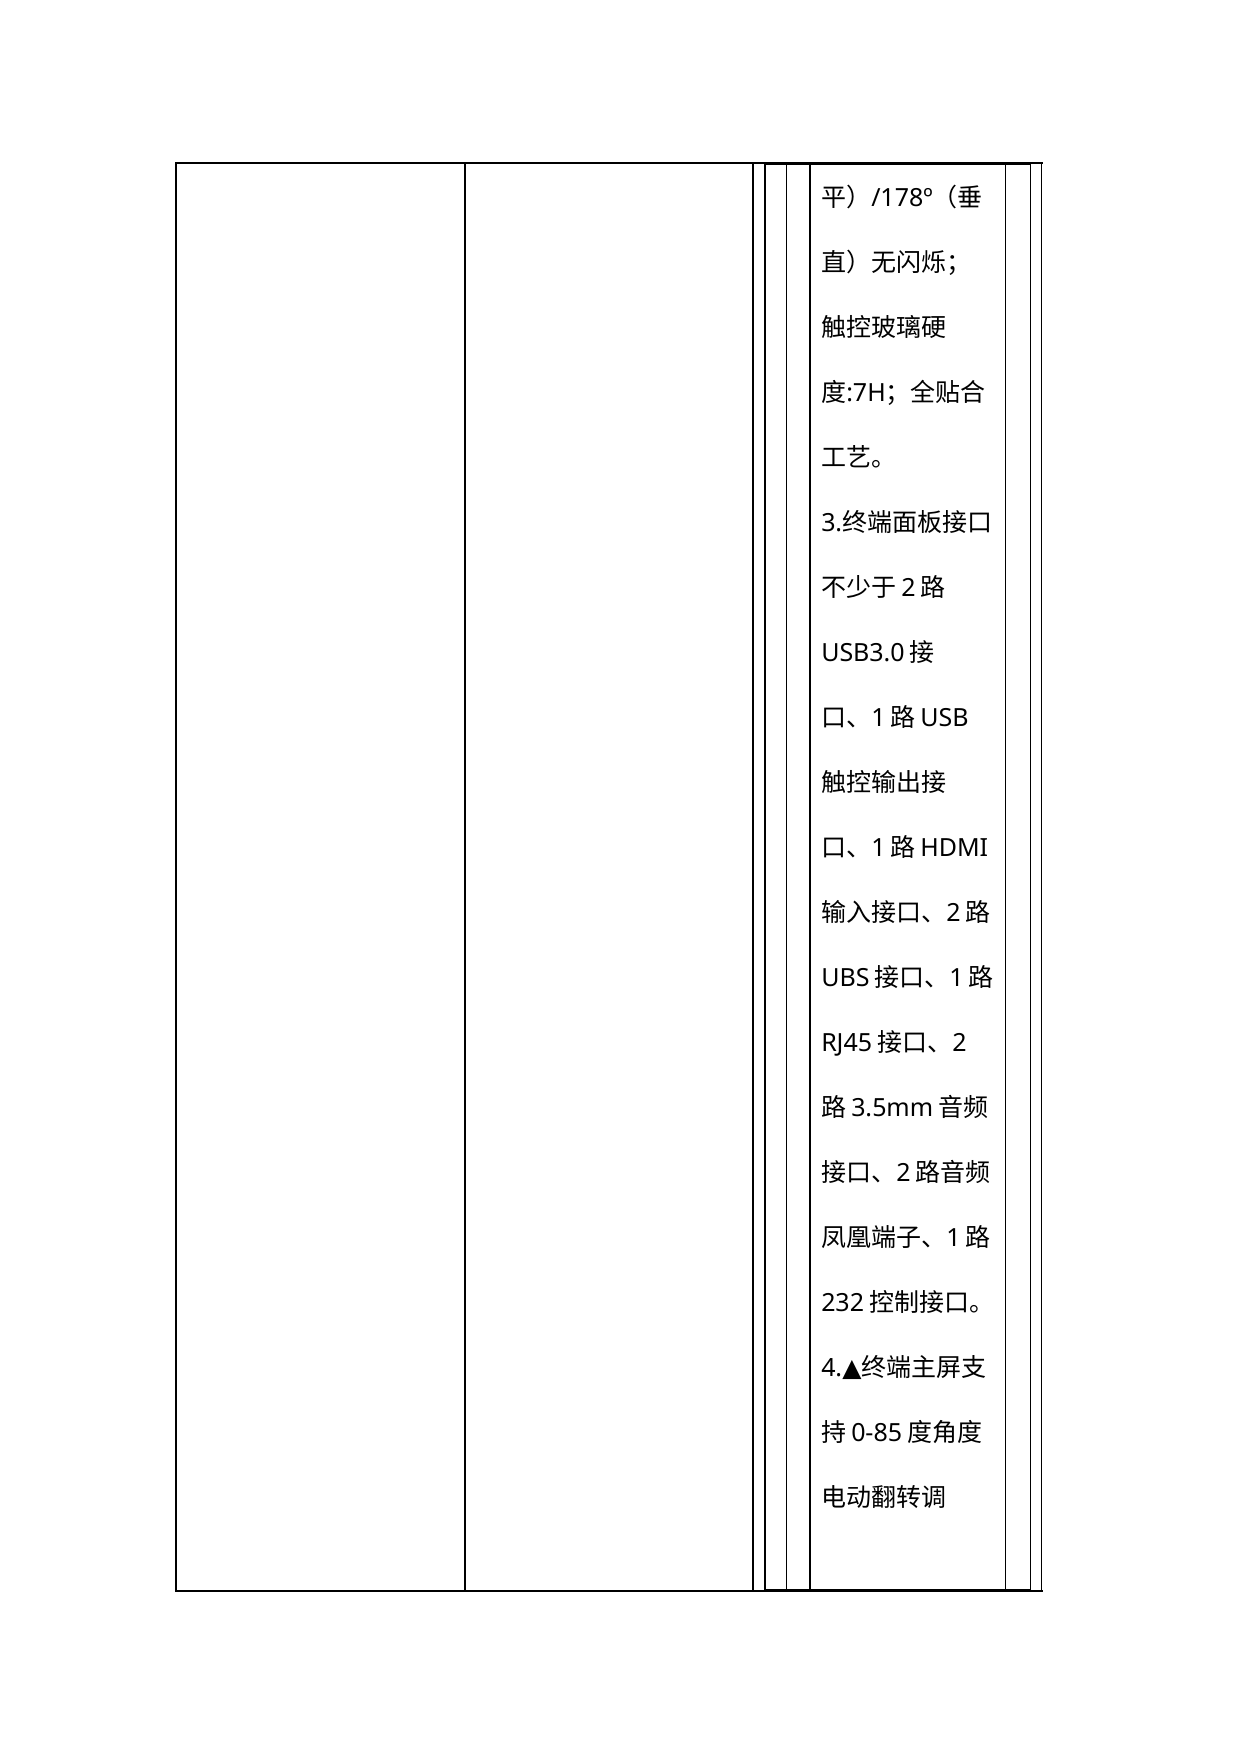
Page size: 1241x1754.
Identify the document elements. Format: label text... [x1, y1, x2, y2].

table_cell [466, 164, 752, 1590]
table_cell 1 [177, 164, 464, 1590]
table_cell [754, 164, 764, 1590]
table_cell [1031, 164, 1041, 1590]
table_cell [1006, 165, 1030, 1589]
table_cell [811, 165, 1005, 1589]
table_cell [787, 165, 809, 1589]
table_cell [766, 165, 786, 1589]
